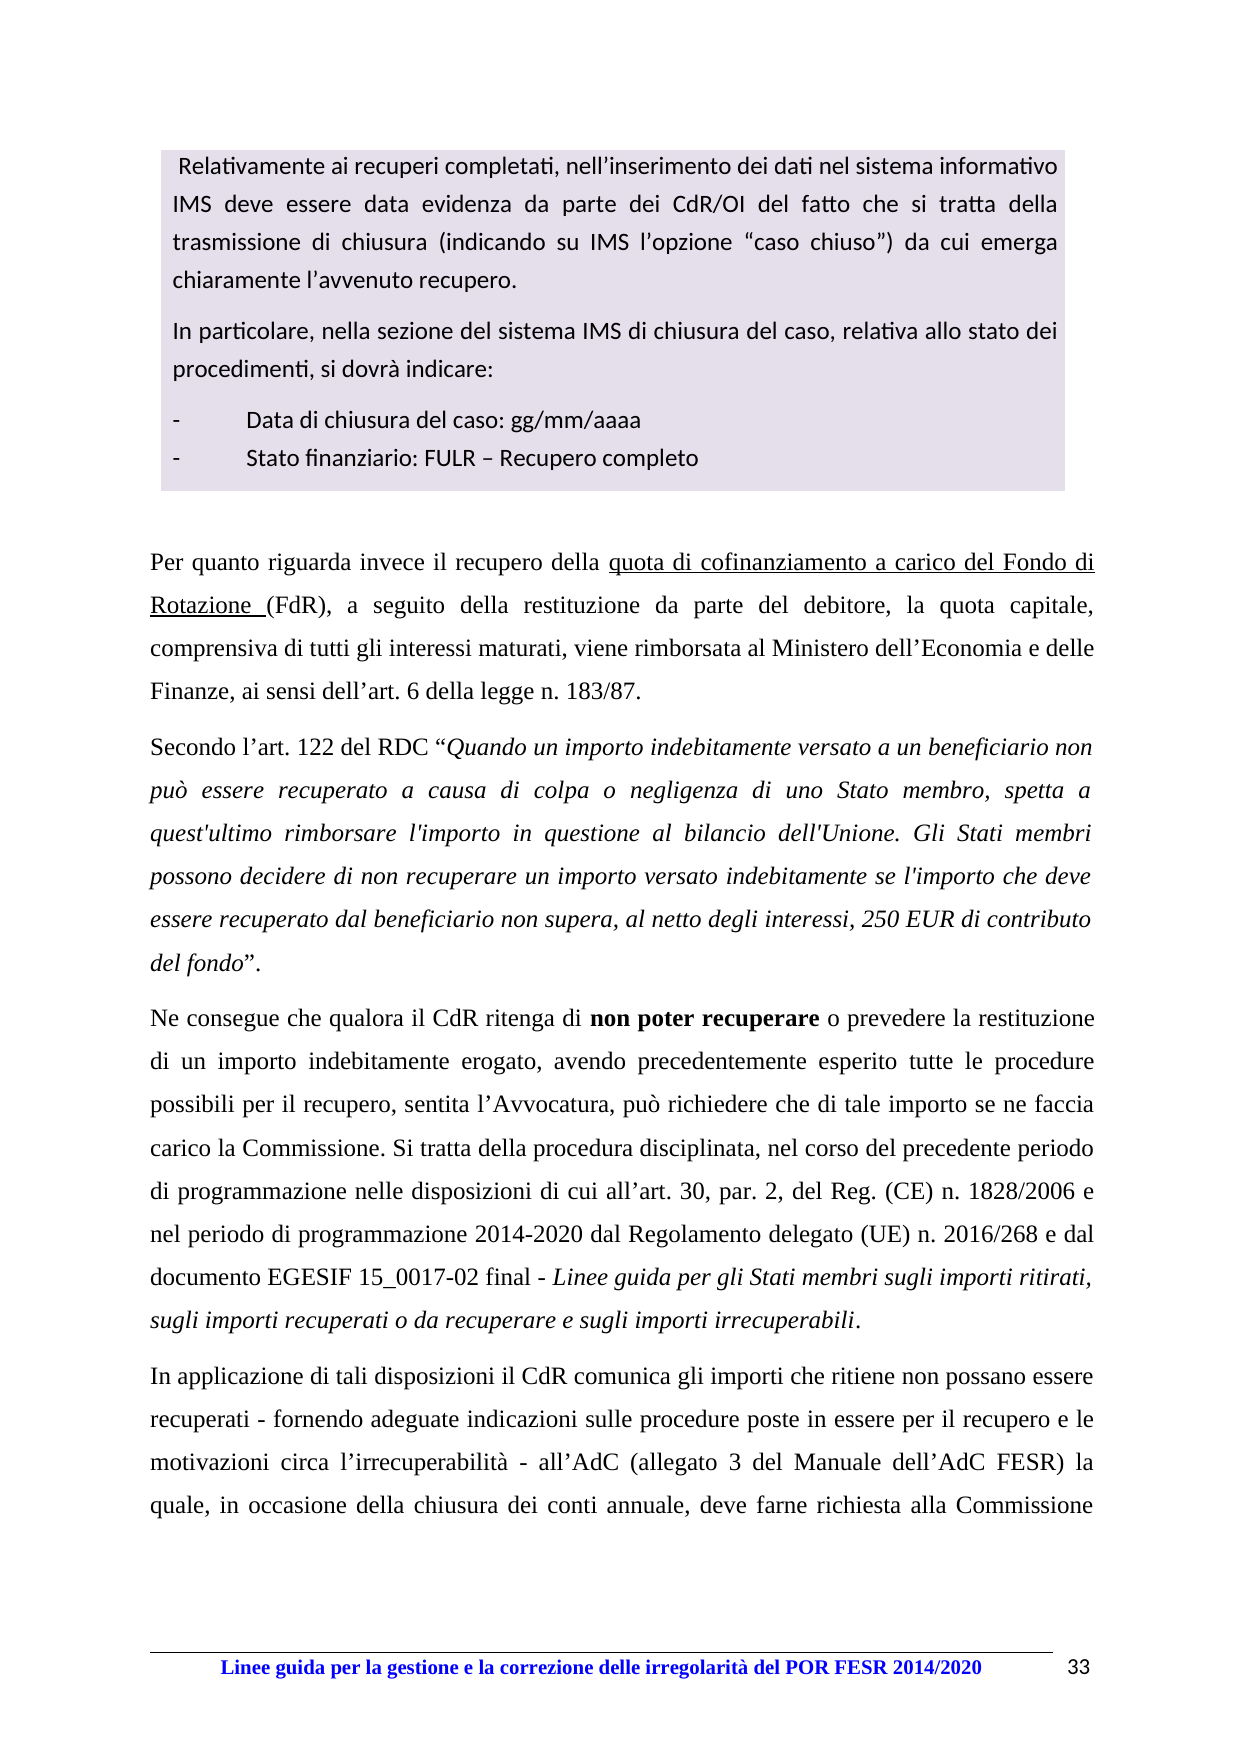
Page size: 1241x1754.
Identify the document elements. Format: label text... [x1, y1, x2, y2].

table_header Relativamente ai recuperi completati, nell’inserimento dei dati nel sistema informativo IMS deve essere data evidenza da parte dei CdR/OI del fatto che si tratta della trasmissione di chiusura (indicando su IMS l’opzione “caso chiuso”) da cui emerga chiaramente l’avvenuto recupero. In particolare, nella sezione del sistema IMS di chiusura del caso, relativa allo stato dei procedimenti, si dovrà indicare: - Data di chiusura del caso: gg/mm/aaaa - Stato finanziario: FULR – Recupero completo [161, 150, 1065, 491]
text Secondo l’art. 122 del RDC “Quando un importo indebitamente versato a un beneficiario non può essere recuperato a causa di colpa o negligenza di uno Stato membro, spetta a quest'ultimo rimborsare l'importo in questione al bilancio dell'Unione. Gli Stati membri possono decidere di non recuperare un importo versato indebitamente se l'importo che deve essere recuperato dal beneficiario non supera, al netto degli interessi, 250 EUR di contributo del fondo”. [150, 732, 1095, 976]
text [150, 1361, 1095, 1519]
text Per quanto riguarda invece il recupero della quota di cofinanziamento a carico del Fondo di Rotazione (FdR), a seguito della restituzione da parte del debitore, la quota capitale, comprensiva di tutti gli interessi maturati, viene rimborsata al Ministero dell’Economia e delle Finanze, ai sensi dell’art. 6 della legge n. 183/87. [150, 547, 1095, 705]
text Ne consegue che qualora il CdR ritenga di non poter recuperare o prevedere la restituzione di un importo indebitamente erogato, avendo precedentemente esperito tutte le procedure possibili per il recupero, sentita l’Avvocatura, può richiedere che di tale importo se ne faccia carico la Commissione. Si tratta della procedura disciplinata, nel corso del precedente periodo di programmazione nelle disposizioni di cui all’art. 30, par. 2, del Reg. (CE) n. 1828/2006 e nel periodo di programmazione 2014-2020 dal Regolamento delegato (UE) n. 2016/268 e dal documento EGESIF 15_0017-02 final - Linee guida per gli Stati membri sugli importi ritirati, sugli importi recuperati o da recuperare e sugli importi irrecuperabili. [150, 1003, 1095, 1334]
